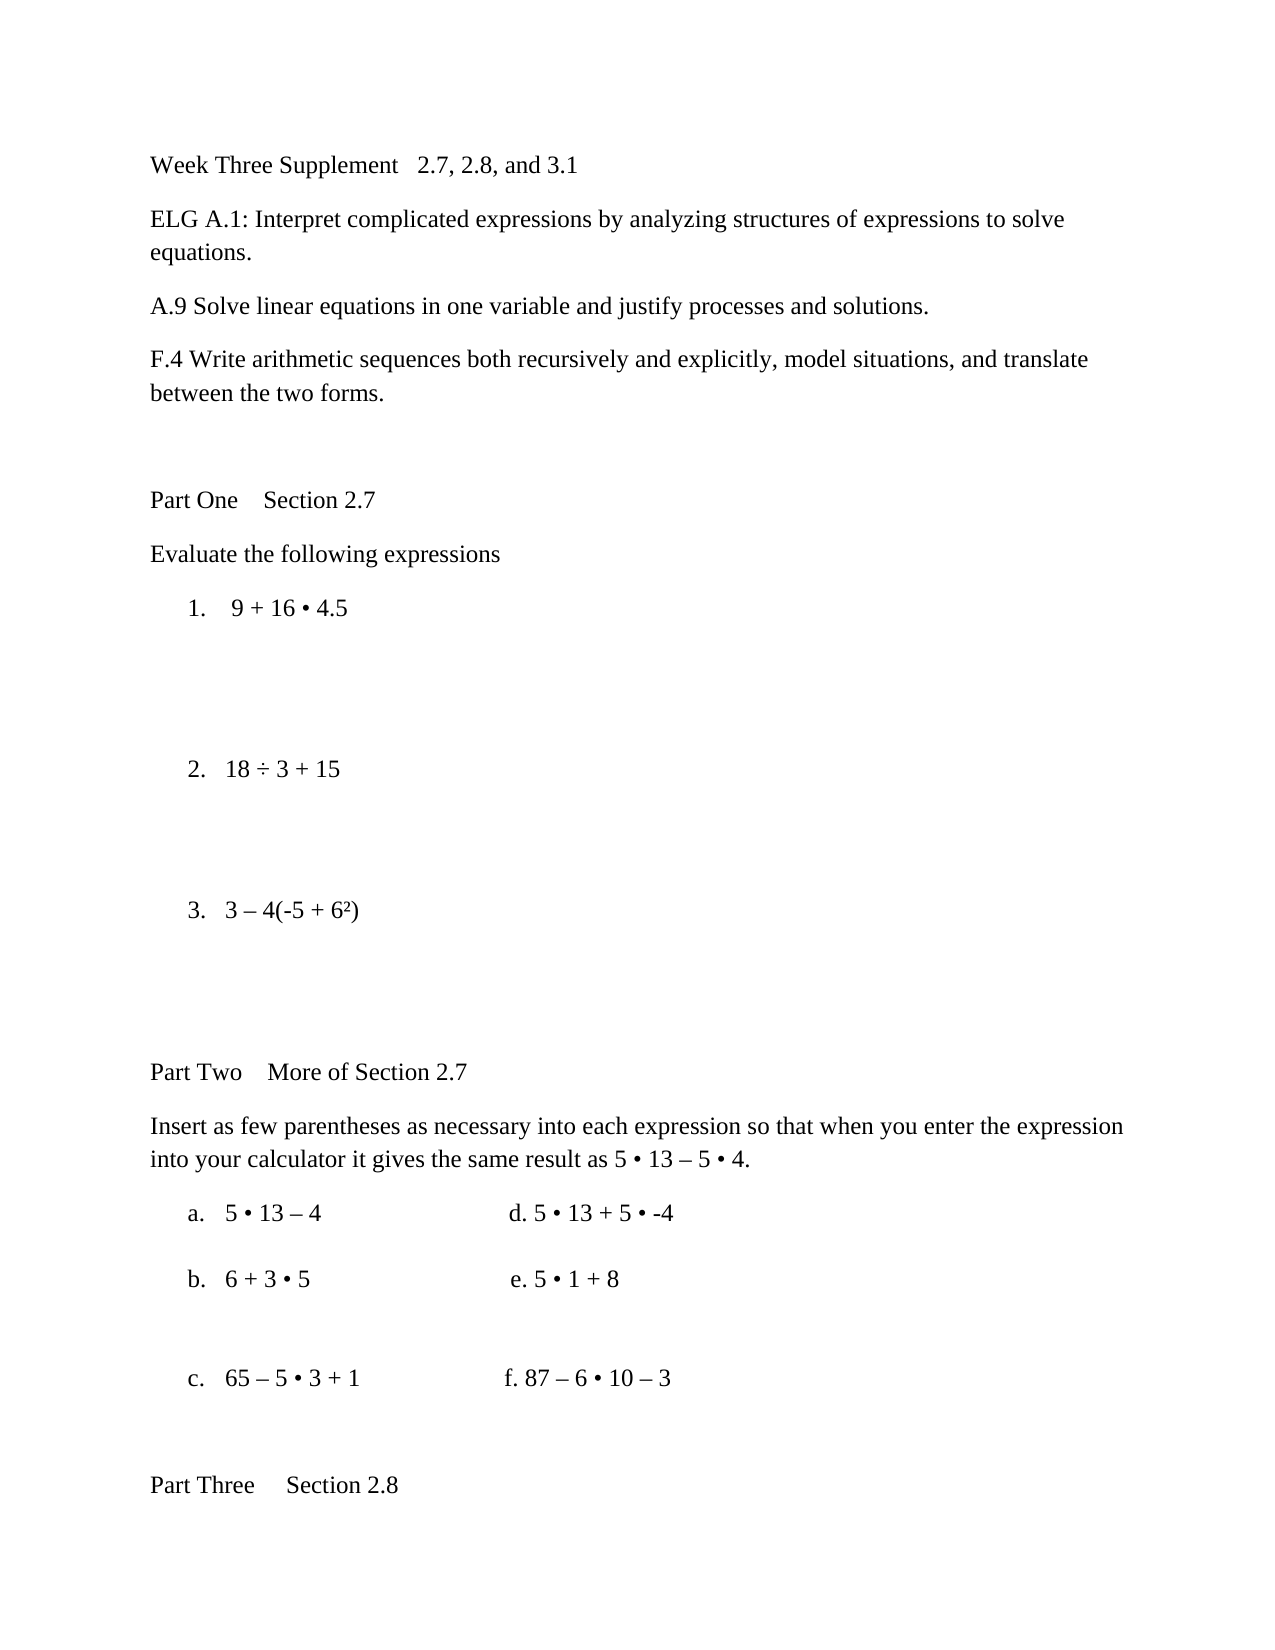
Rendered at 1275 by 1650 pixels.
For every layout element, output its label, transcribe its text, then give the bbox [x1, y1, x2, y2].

text Part One Section 2.7 [150, 485, 1125, 514]
list 9 + 16 • 4.5 [187, 593, 1125, 622]
text Insert as few parentheses as necessary into each expression so that when you enter the expression into your calculator it gives the same result as 5 • 13 – 5 • 4. [150, 1111, 1125, 1172]
text Part Two More of Section 2.7 [150, 1057, 1125, 1086]
text Week Three Supplement 2.7, 2.8, and 3.1 [150, 150, 1125, 179]
list 5 • 13 – 4 d. 5 • 13 + 5 • -4 [187, 1198, 1125, 1226]
list 6 + 3 • 5 e. 5 • 1 + 8 [187, 1264, 1125, 1292]
list 65 – 5 • 3 + 1 f. 87 – 6 • 10 – 3 [187, 1363, 1125, 1391]
text ELG A.1: Interpret complicated expressions by analyzing structures of expressions to solve equations. [150, 204, 1125, 266]
text F.4 Write arithmetic sequences both recursively and explicitly, model situations, and translate between the two forms. [150, 344, 1125, 406]
text Evaluate the following expressions [150, 539, 1125, 568]
list 18 ÷ 3 + 15 [187, 754, 1125, 783]
text A.9 Solve linear equations in one variable and justify processes and solutions. [150, 291, 1125, 319]
list 3 – 4(-5 + 6²) [187, 895, 1125, 924]
text Part Three Section 2.8 [150, 1470, 1125, 1499]
